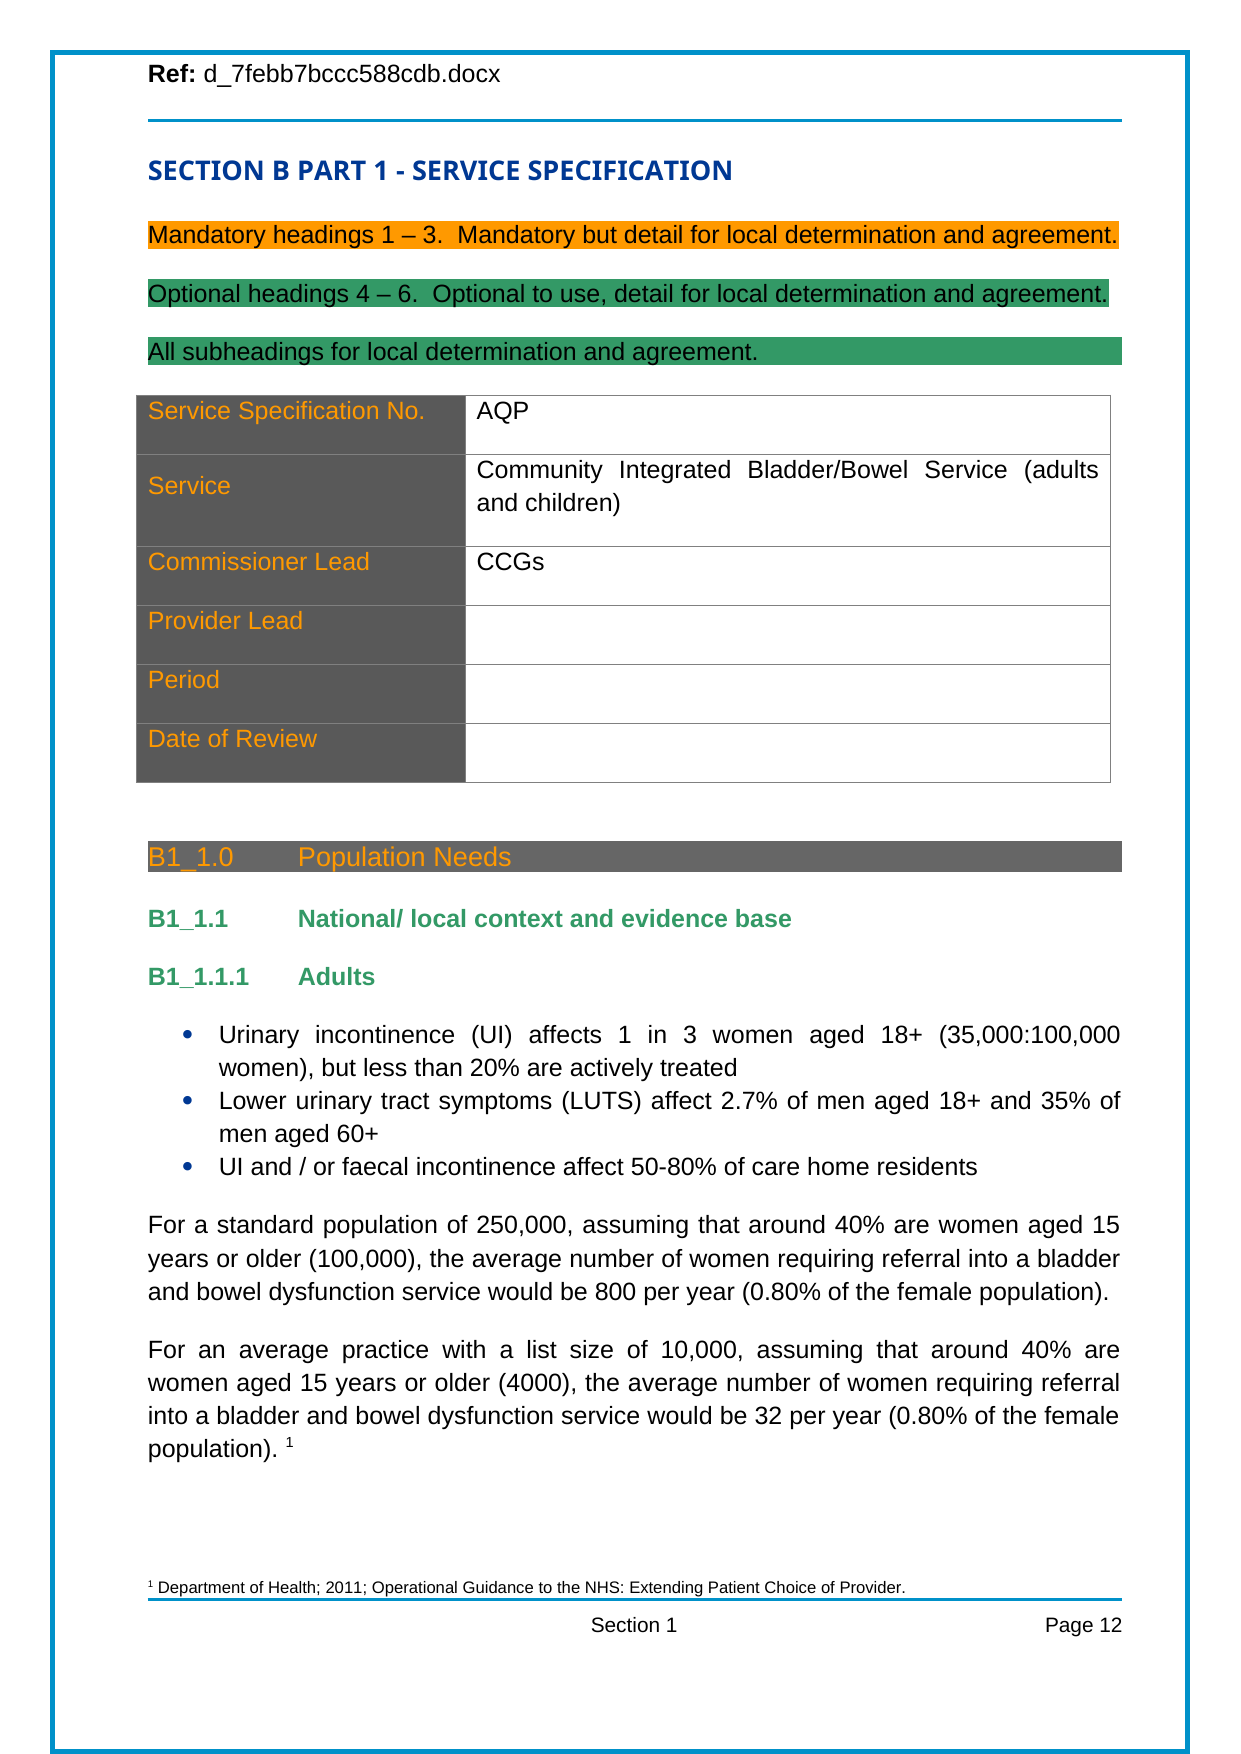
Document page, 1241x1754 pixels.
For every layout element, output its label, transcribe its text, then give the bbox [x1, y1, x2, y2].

table_cell Period [137, 665, 465, 723]
text For an average practice with a list size of 10,000, assuming that around 40% are women aged 15 years or older (4000), the average number of women requiring referral into a bladder and bowel dysfunction service would be 32 per year (0.80% of the female population). [148, 1334, 1122, 1462]
table_cell [466, 665, 1110, 723]
table_header Service Specification No. [137, 396, 465, 454]
table_cell CCGs [466, 547, 1110, 605]
text For a standard population of 250,000, assuming that around 40% are women aged 15 years or older (100,000), the average number of women requiring referral into a bladder and bowel dysfunction service would be 800 per year (0.80% of the female population). [148, 1211, 1122, 1305]
list Lower urinary tract symptoms (LUTS) affect 2.7% of men aged 18+ and 35% of men aged 60+ [183, 1086, 1122, 1148]
table_cell Provider Lead [137, 606, 465, 664]
table_cell [466, 606, 1110, 664]
table_cell Community Integrated Bladder/Bowel Service (adults and children) [466, 455, 1110, 546]
table_cell Date of Review [137, 724, 465, 782]
text Optional headings 4 – 6. Optional to use, detail for local determination and agreement. [148, 278, 1122, 307]
list UI and / or faecal incontinence affect 50-80% of care home residents [183, 1152, 1122, 1181]
list Urinary incontinence (UI) affects 1 in 3 women aged 18+ (35,000:100,000 women), but less than 20% are actively treated [183, 1020, 1122, 1082]
subtitle Population Needs [148, 841, 1122, 872]
table_header AQP [466, 396, 1110, 454]
table_cell [466, 724, 1110, 782]
table_cell Commissioner Lead [137, 547, 465, 605]
text All subheadings for local determination and agreement. [148, 337, 1122, 365]
subtitle National/ local context and evidence base [148, 904, 1122, 933]
table_cell Service [137, 455, 465, 546]
subtitle Adults [148, 962, 1122, 991]
subtitle SERVICE SPECIFICATION [148, 151, 1122, 188]
